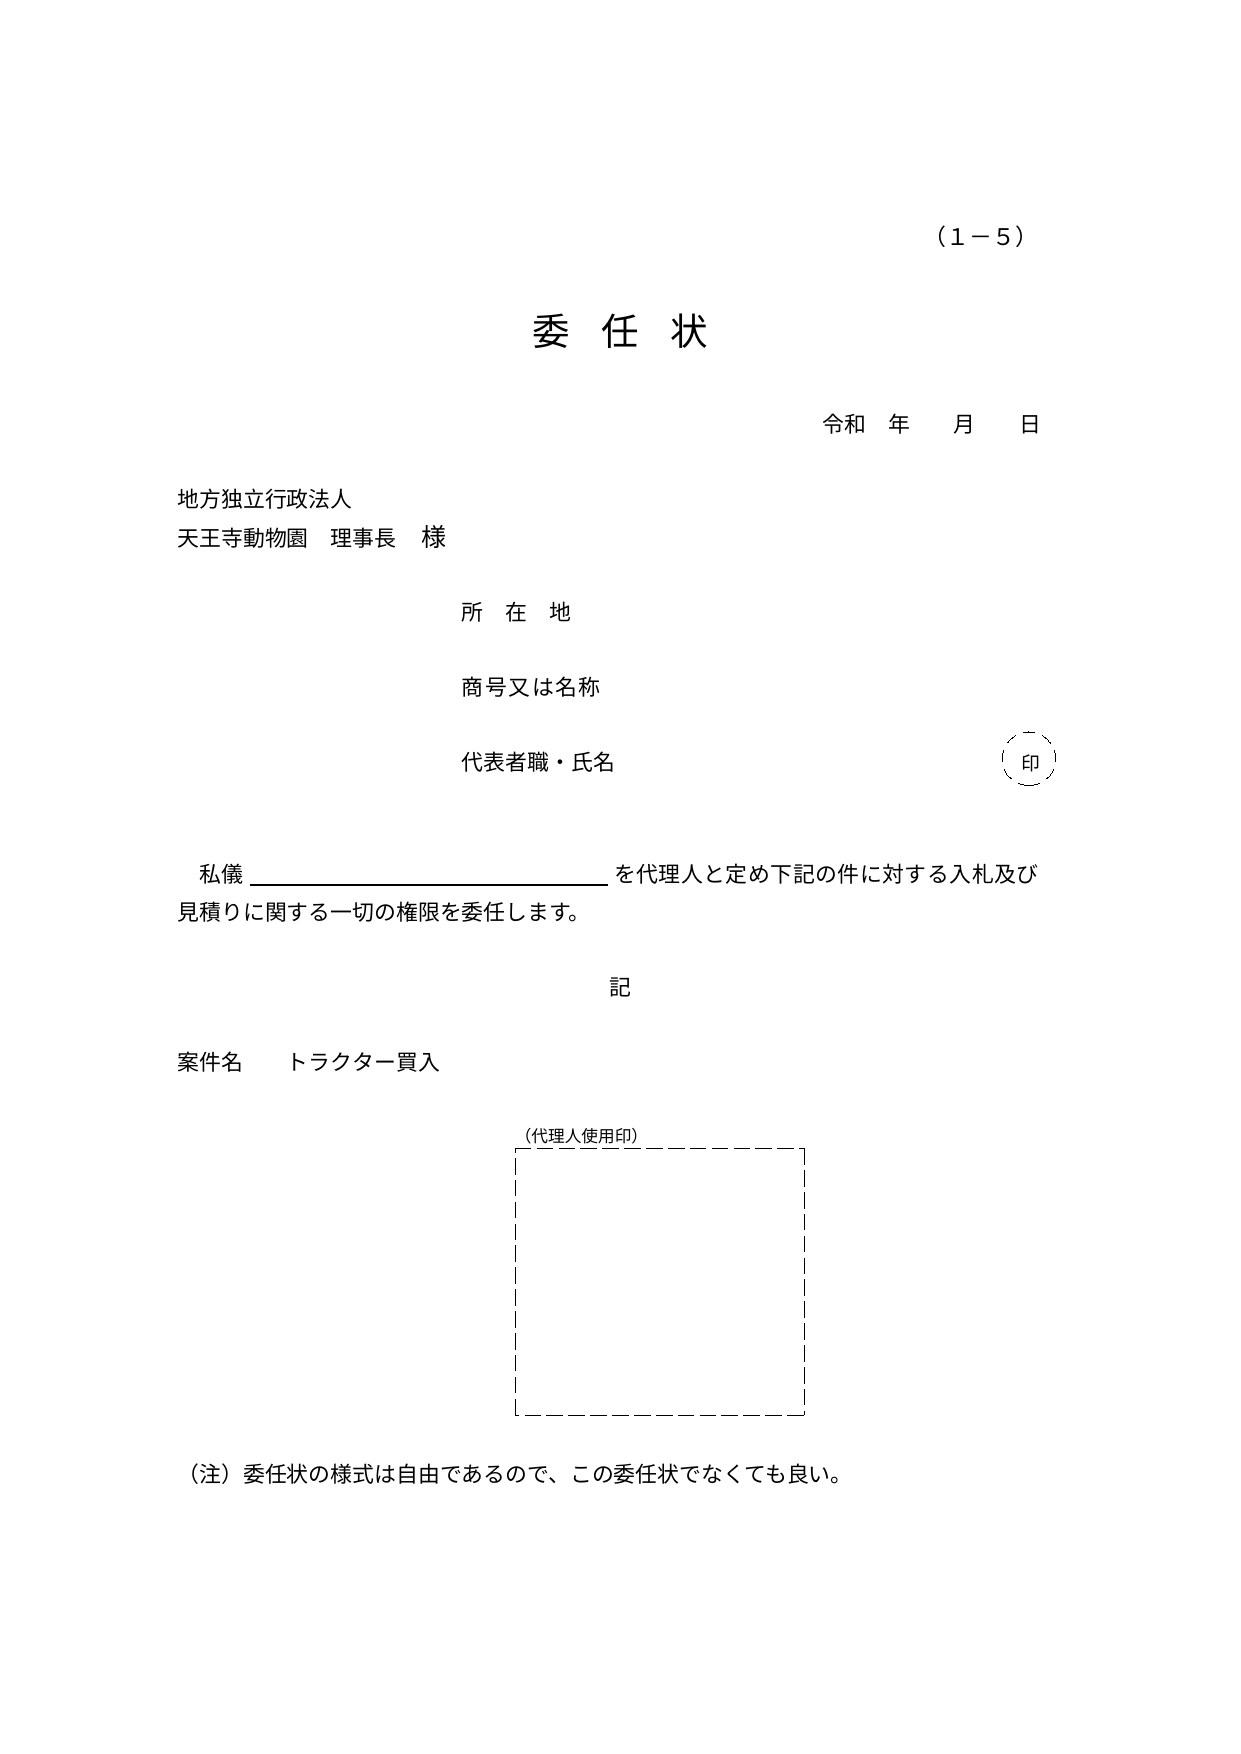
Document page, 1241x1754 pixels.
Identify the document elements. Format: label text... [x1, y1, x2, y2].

text 所在地 [462, 592, 1063, 629]
text 案件名 トラクター買入 [177, 1042, 1063, 1079]
text 令和 年 月 日 [177, 404, 1041, 442]
text 私儀 を代理人と定め下記の件に対する入札及び見積りに関する一切の権限を委任します。 [177, 854, 1040, 929]
subtitle 記 [177, 967, 1063, 1004]
text 地方独立行政法人 [177, 479, 1063, 517]
text （注）委任状の様式は自由であるので、この委任状でなくても良い。 [177, 1454, 1063, 1492]
text （代理人使用印） [267, 1117, 1063, 1154]
text 商号又は名称 [462, 667, 1063, 704]
text 代表者職・氏名 印 [462, 742, 1063, 779]
text 委任状 [177, 292, 1063, 367]
text 天王寺動物園 理事長 様 [177, 517, 1063, 554]
text （１－５） [177, 217, 1038, 254]
